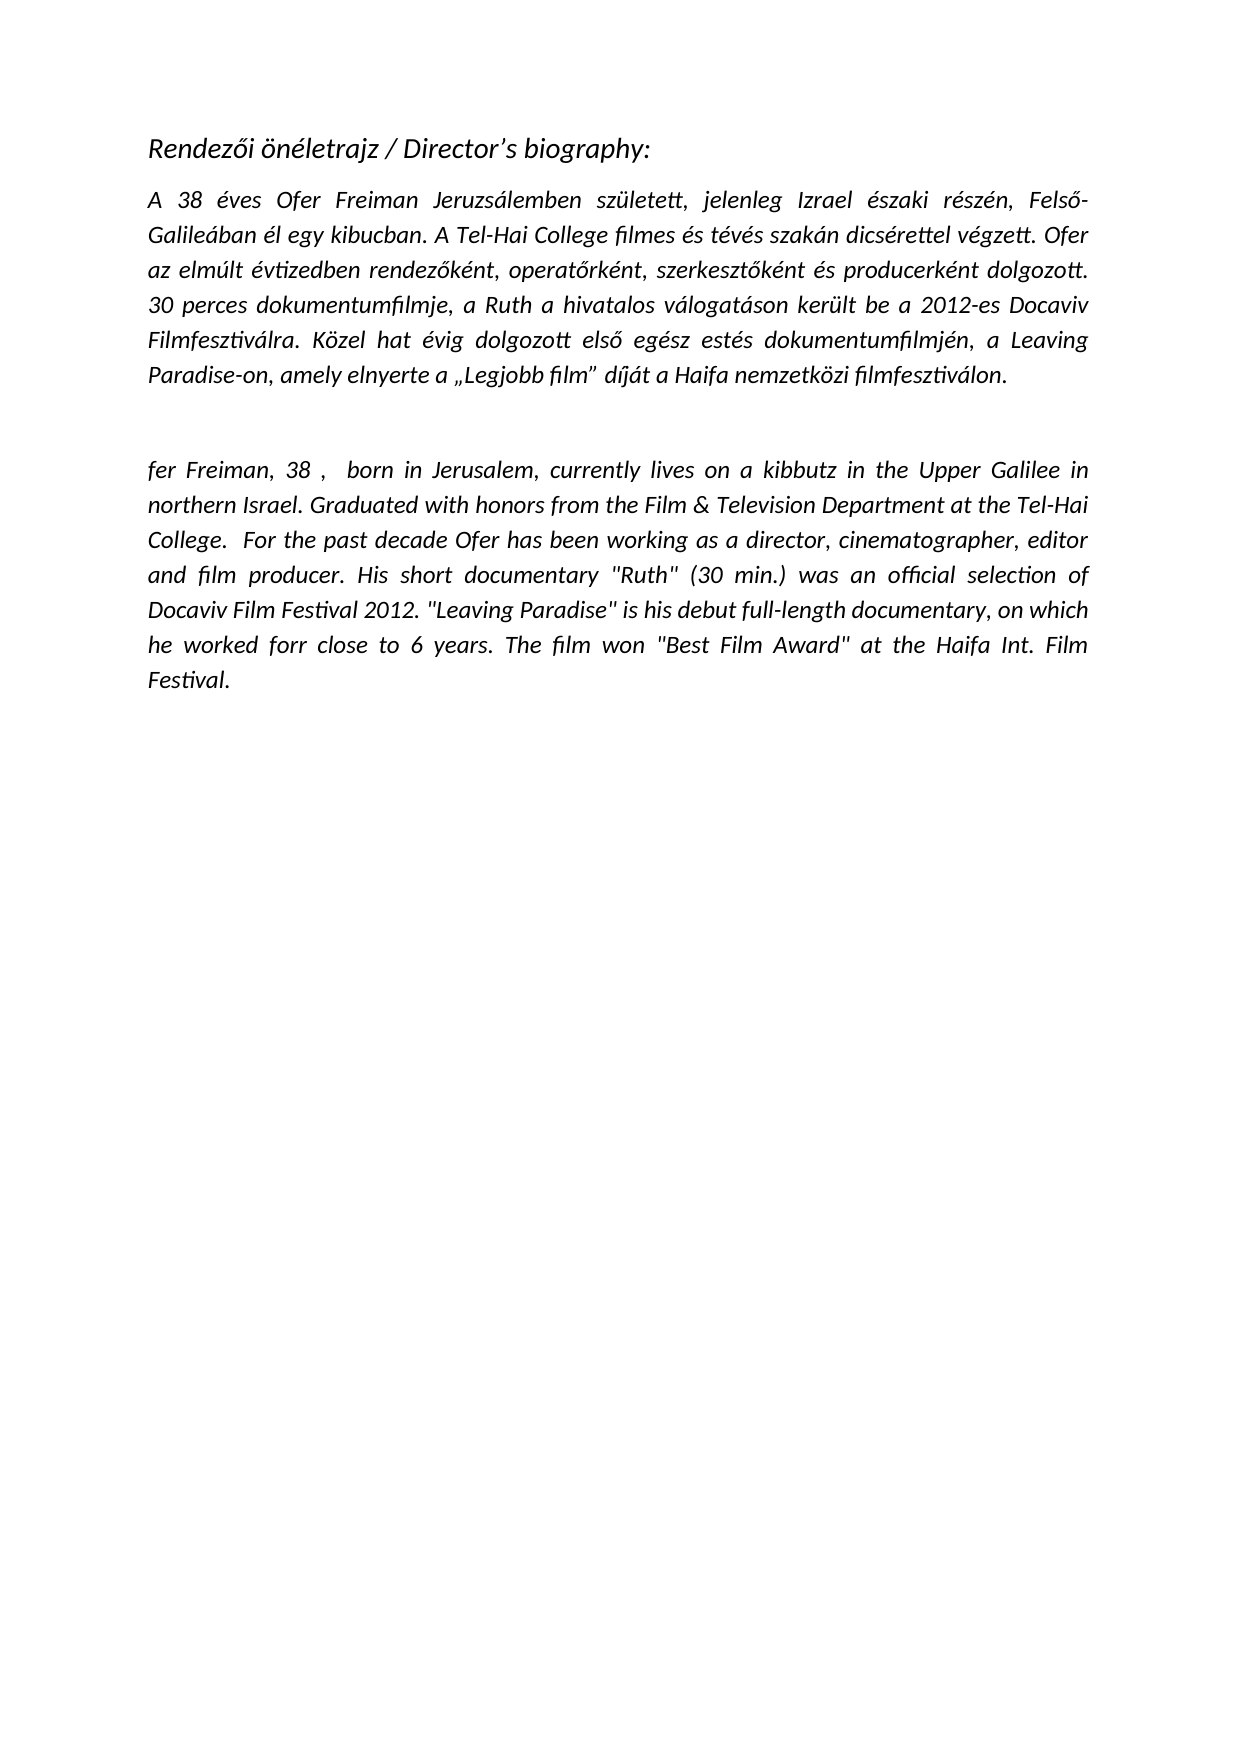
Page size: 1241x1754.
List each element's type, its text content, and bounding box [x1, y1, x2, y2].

text Rendezői önéletrajz / Director’s biography: [148, 131, 1092, 166]
text fer Freiman, 38 , born in Jerusalem, currently lives on a kibbutz in the Upper Galilee in northern Israel. Graduated with honors from the Film & Television Department at the Tel-Hai College. For the past decade Ofer has been working as a director, cinematographer, editor and film producer. His short documentary "Ruth" (30 min.) was an official selection of Docaviv Film Festival 2012. "Leaving Paradise" is his debut full-length documentary, on which he worked forr close to 6 years. The film won "Best Film Award" at the Haifa Int. Film Festival. [148, 454, 1092, 694]
text A 38 éves Ofer Freiman Jeruzsálemben született, jelenleg Izrael északi részén, Felső-Galileában él egy kibucban. A Tel-Hai College filmes és tévés szakán dicsérettel végzett. Ofer az elmúlt évtizedben rendezőként, operatőrként, szerkesztőként és producerként dolgozott. 30 perces dokumentumfilmje, a Ruth a hivatalos válogatáson került be a 2012-es Docaviv Filmfesztiválra. Közel hat évig dolgozott első egész estés dokumentumfilmjén, a Leaving Paradise-on, amely elnyerte a „Legjobb film” díját a Haifa nemzetközi filmfesztiválon. [148, 184, 1092, 389]
